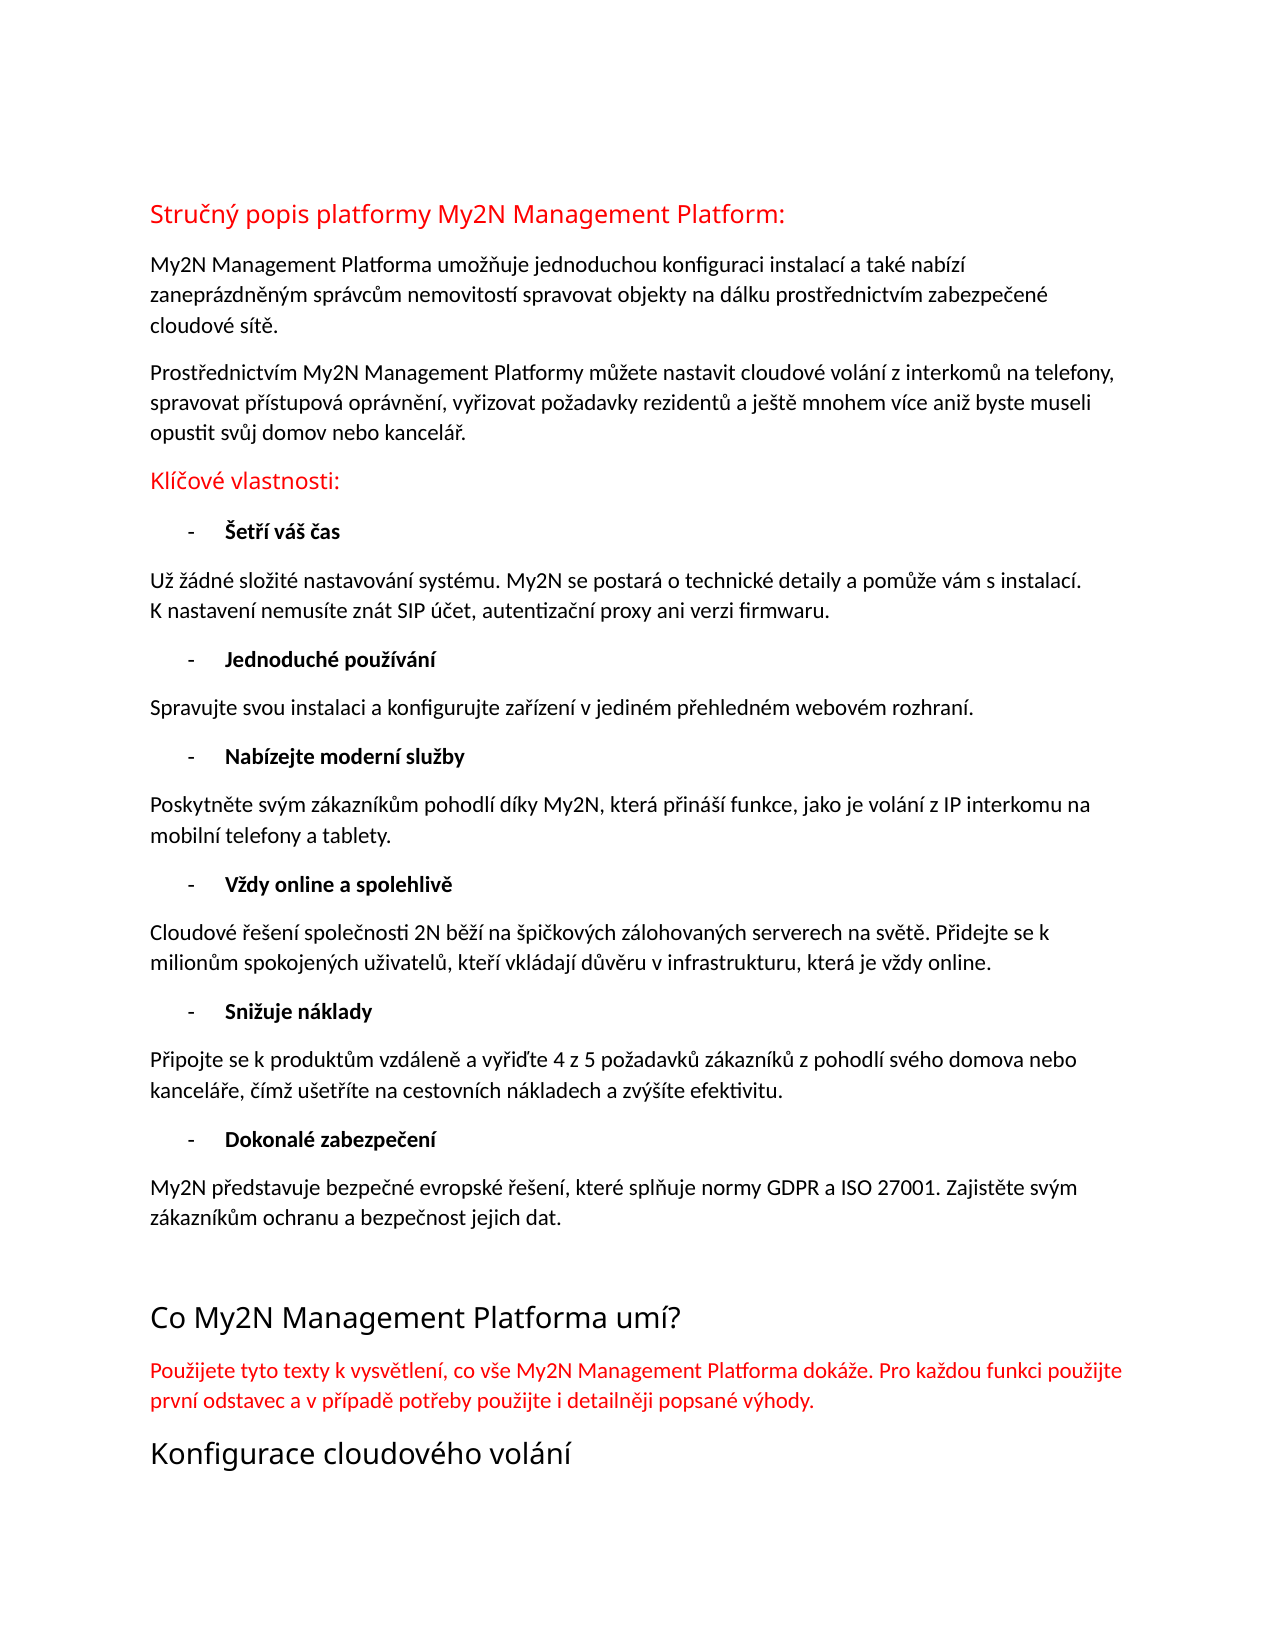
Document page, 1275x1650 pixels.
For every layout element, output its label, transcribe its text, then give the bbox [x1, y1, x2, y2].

text Co My2N Management Platforma umí? [150, 1297, 1125, 1337]
list Snižuje náklady [187, 995, 1125, 1026]
text Prostřednictvím My2N Management Platformy můžete nastavit cloudové volání z interkomů na telefony, spravovat přístupová oprávnění, vyřizovat požadavky rezidentů a ještě mnohem více aniž byste museli opustit svůj domov nebo kancelář. [150, 358, 1125, 446]
list Šetří váš čas [187, 515, 1125, 547]
text Stručný popis platformy My2N Management Platform: [150, 197, 1125, 231]
list Vždy online a spolehlivě [187, 868, 1125, 899]
text Už žádné složité nastavování systému. My2N se postará o technické detaily a pomůže vám s instalací. K nastavení nemusíte znát SIP účet, autentizační proxy ani verzi firmwaru. [150, 566, 1125, 624]
text Připojte se k produktům vzdáleně a vyřiďte 4 z 5 požadavků zákazníků z pohodlí svého domova nebo kanceláře, čímž ušetříte na cestovních nákladech a zvýšíte efektivitu. [150, 1046, 1125, 1104]
text Cloudové řešení společnosti 2N běží na špičkových zálohovaných serverech na světě. Přidejte se k milionům spokojených uživatelů, kteří vkládají důvěru v infrastrukturu, která je vždy online. [150, 918, 1125, 976]
text Použijete tyto texty k vysvětlení, co vše My2N Management Platforma dokáže. Pro každou funkci použijte první odstavec a v případě potřeby použijte i detailněji popsané výhody. [150, 1356, 1125, 1415]
text Spravujte svou instalaci a konfigurujte zařízení v jediném přehledném webovém rozhraní. [150, 693, 1125, 721]
list Nabízejte moderní služby [187, 740, 1125, 771]
list Jednoduché používání [187, 643, 1125, 674]
list Dokonalé zabezpečení [187, 1123, 1125, 1154]
text My2N Management Platforma umožňuje jednoduchou konfiguraci instalací a také nabízí zaneprázdněným správcům nemovitostí spravovat objekty na dálku prostřednictvím zabezpečené cloudové sítě. [150, 250, 1125, 339]
text Klíčové vlastnosti: [150, 465, 1125, 496]
text My2N představuje bezpečné evropské řešení, které splňuje normy GDPR a ISO 27001. Zajistěte svým zákazníkům ochranu a bezpečnost jejich dat. [150, 1173, 1125, 1231]
text Poskytněte svým zákazníkům pohodlí díky My2N, která přináší funkce, jako je volání z IP interkomu na mobilní telefony a tablety. [150, 791, 1125, 849]
text Konfigurace cloudového volání [150, 1433, 1125, 1473]
